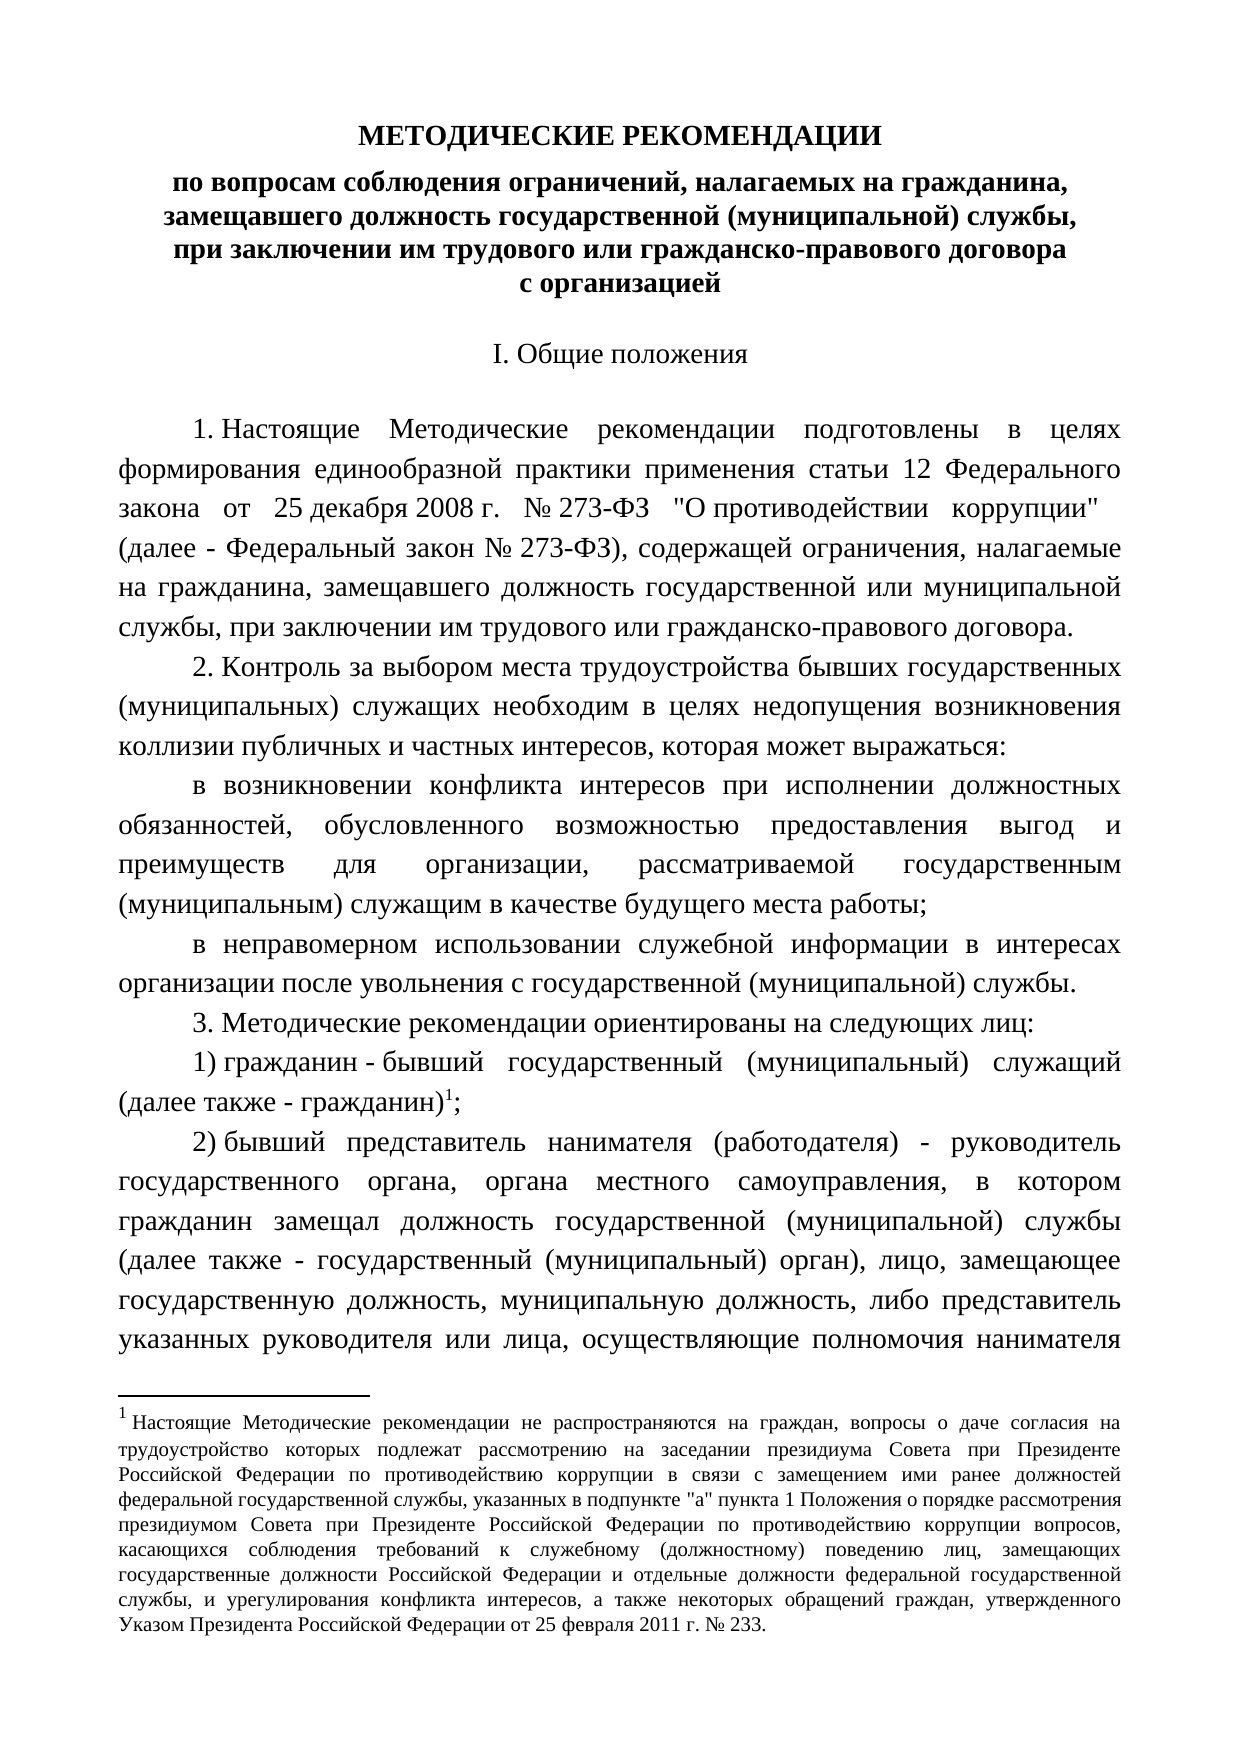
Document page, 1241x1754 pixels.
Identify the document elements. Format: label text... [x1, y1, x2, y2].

text в возникновении конфликта интересов при исполнении должностных обязанностей, обусловленного возможностью предоставления выгод и преимуществ для организации, рассматриваемой государственным (муниципальным) служащим в качестве будущего места работы; [118, 763, 1122, 921]
text 2. Контроль за выбором места трудоустройства бывших государственных (муниципальных) служащих необходим в целях недопущения возникновения коллизии публичных и частных интересов, которая может выражаться: [118, 644, 1122, 763]
text I. Общие положения [118, 332, 1122, 369]
text 1. Настоящие Методические рекомендации подготовлены в целях формирования единообразной практики применения статьи 12 Федерального закона от 25 декабря . № 273-ФЗ "О противодействии коррупции" (далее - Федеральный закон № 273-ФЗ), содержащей ограничения, налагаемые на гражданина, замещавшего должность государственной или муниципальной службы, при заключении им трудового или гражданско-правового договора. [118, 407, 1122, 644]
text по вопросам соблюдения ограничений, налагаемых на гражданина, замещавшего должность государственной (муниципальной) службы, [118, 164, 1122, 231]
text в неправомерном использовании служебной информации в интересах организации после увольнения с государственной (муниципальной) службы. [118, 921, 1122, 1001]
text при заключении им трудового или гражданско-правового договора [118, 231, 1122, 265]
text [118, 1119, 1122, 1357]
text 1) гражданин - бывший государственный (муниципальный) служащий (далее также - гражданин); [118, 1040, 1122, 1119]
text МЕТОДИЧЕСКИЕ РЕКОМЕНДАЦИИ [118, 118, 1122, 152]
text 3. Методические рекомендации ориентированы на следующих лиц: [118, 1001, 1122, 1040]
text с организацией [118, 265, 1122, 298]
